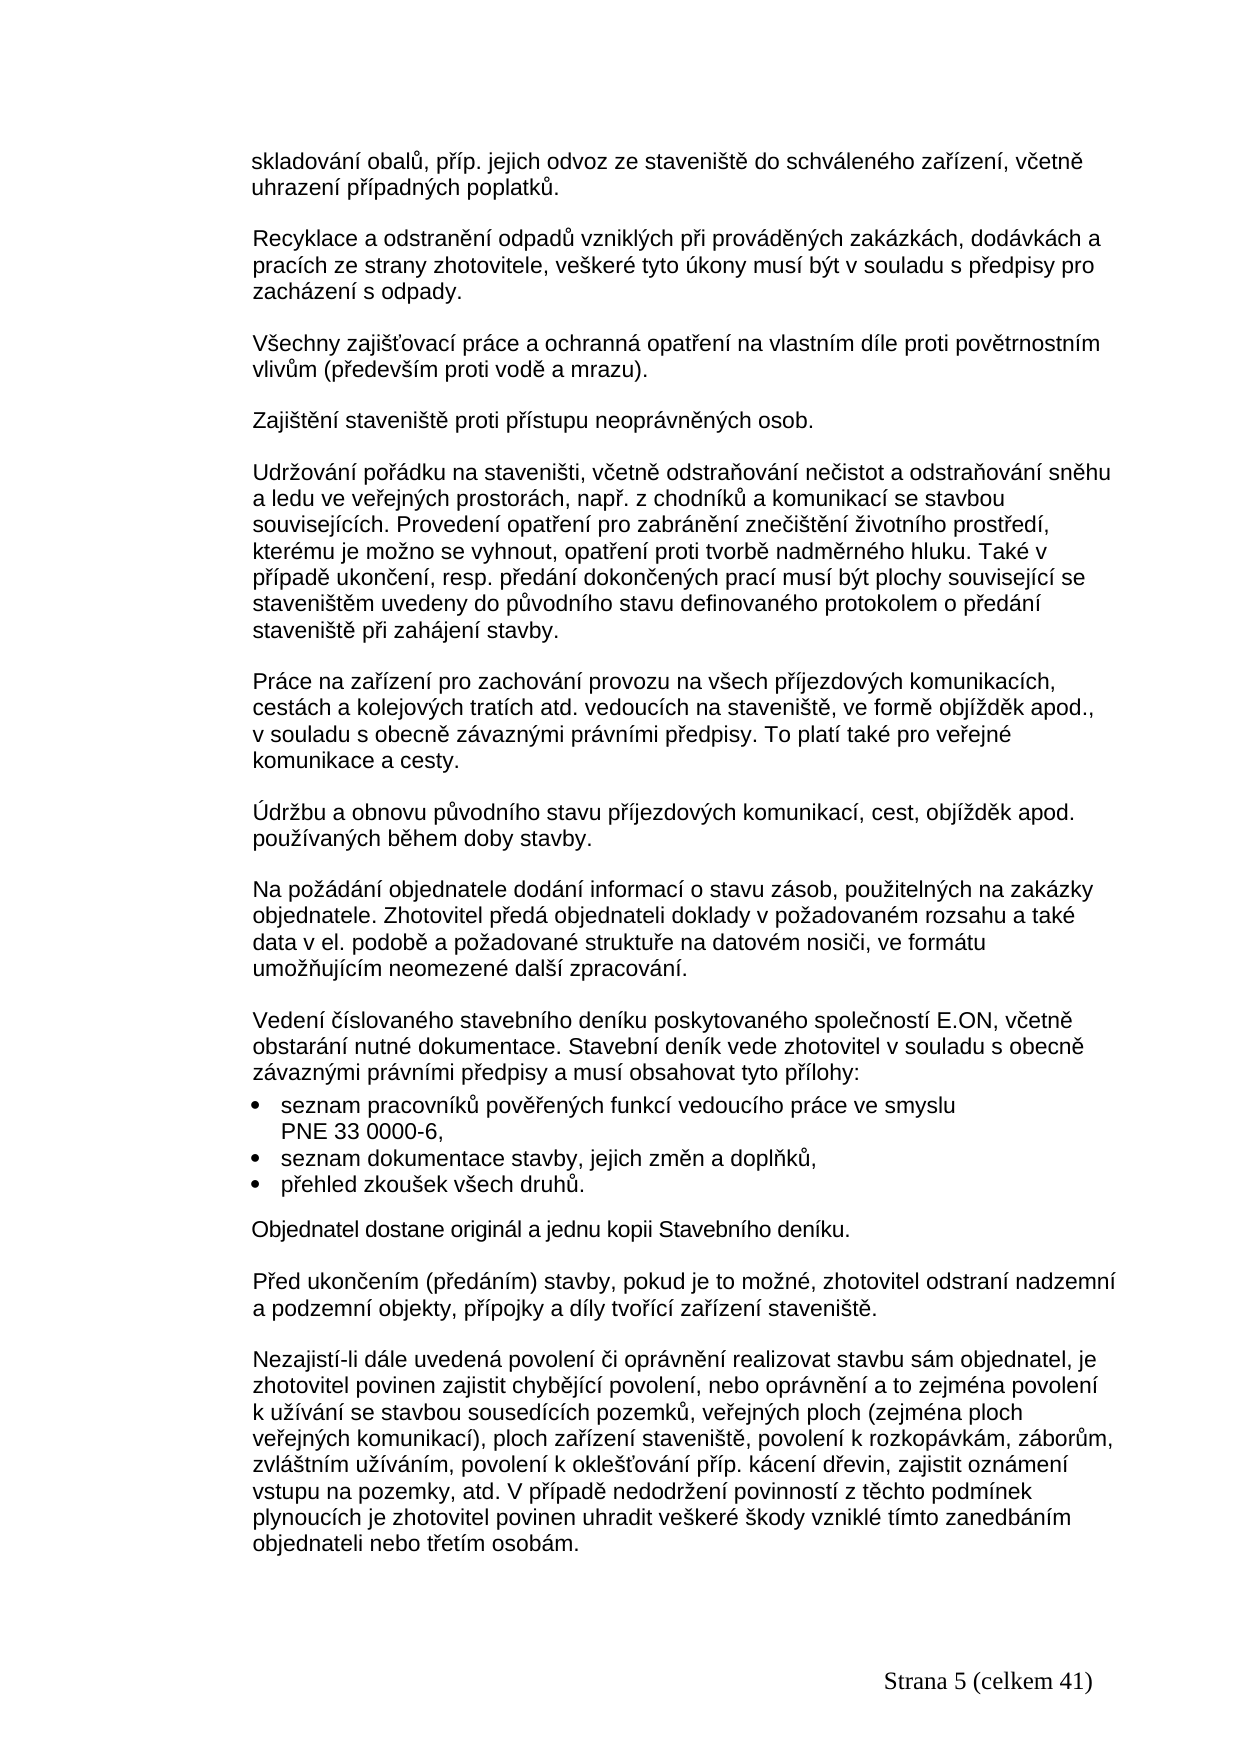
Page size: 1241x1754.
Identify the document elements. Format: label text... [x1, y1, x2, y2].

subtitle Vedení číslovaného stavebního deníku poskytovaného společností E.ON, včetně obstarání nutné dokumentace. Stavební deník vede zhotovitel v souladu s obecně závaznými právními předpisy a musí obsahovat tyto přílohy: [252, 1007, 1122, 1086]
subtitle Zajištění staveniště proti přístupu neoprávněných osob. [252, 407, 1122, 433]
text Objednatel dostane originál a jednu kopii Stavebního deníku. [222, 1217, 1123, 1243]
subtitle Práce na zařízení pro zachování provozu na všech příjezdových komunikacích, cestách a kolejových tratích atd. vedoucích na staveniště, ve formě objížděk apod., v souladu s obecně závaznými právními předpisy. To platí také pro veřejné komunikace a cesty. [252, 668, 1122, 773]
subtitle Recyklace a odstranění odpadů vzniklých při prováděných zakázkách, dodávkách a pracích ze strany zhotovitele, veškeré tyto úkony musí být v souladu s předpisy pro zacházení s odpady. [252, 225, 1122, 304]
subtitle Před ukončením (předáním) stavby, pokud je to možné, zhotovitel odstraní nadzemní a podzemní objekty, přípojky a díly tvořící zařízení staveniště. [252, 1268, 1122, 1321]
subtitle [251, 148, 1122, 200]
subtitle Nezajistí-li dále uvedená povolení či oprávnění realizovat stavbu sám objednatel, je zhotovitel povinen zajistit chybějící povolení, nebo oprávnění a to zejména povolení k užívání se stavbou sousedících pozemků, veřejných ploch (zejména ploch veřejných komunikací), ploch zařízení staveniště, povolení k rozkopávkám, záborům, zvláštním užíváním, povolení k oklešťování příp. kácení dřevin, zajistit oznámení vstupu na pozemky, atd. V případě nedodržení povinností z těchto podmínek plynoucích je zhotovitel povinen uhradit veškeré škody vzniklé tímto zanedbáním objednateli nebo třetím osobám. [252, 1346, 1122, 1557]
subtitle Všechny zajišťovací práce a ochranná opatření na vlastním díle proti povětrnostním vlivům (především proti vodě a mrazu). [252, 329, 1122, 382]
list seznam dokumentace stavby, jejich změn a doplňků, [251, 1144, 1122, 1171]
subtitle Údržbu a obnovu původního stavu příjezdových komunikací, cest, objížděk apod. používaných během doby stavby. [252, 798, 1122, 851]
list přehled zkoušek všech druhů. [251, 1171, 1122, 1197]
list seznam pracovníků pověřených funkcí vedoucího práce ve smyslu PNE 33 0000-6, [251, 1092, 1122, 1144]
subtitle Na požádání objednatele dodání informací o stavu zásob, použitelných na zakázky objednatele. Zhotovitel předá objednateli doklady v požadovaném rozsahu a také data v el. podobě a požadované struktuře na datovém nosiči, ve formátu umožňujícím neomezené další zpracování. [252, 876, 1122, 982]
subtitle Udržování pořádku na staveništi, včetně odstraňování nečistot a odstraňování sněhu a ledu ve veřejných prostorách, např. z chodníků a komunikací se stavbou souvisejících. Provedení opatření pro zabránění znečištění životního prostředí, kterému je možno se vyhnout, opatření proti tvorbě nadměrného hluku. Také v případě ukončení, resp. předání dokončených prací musí být plochy související se staveništěm uvedeny do původního stavu definovaného protokolem o předání staveniště při zahájení stavby. [252, 458, 1122, 643]
